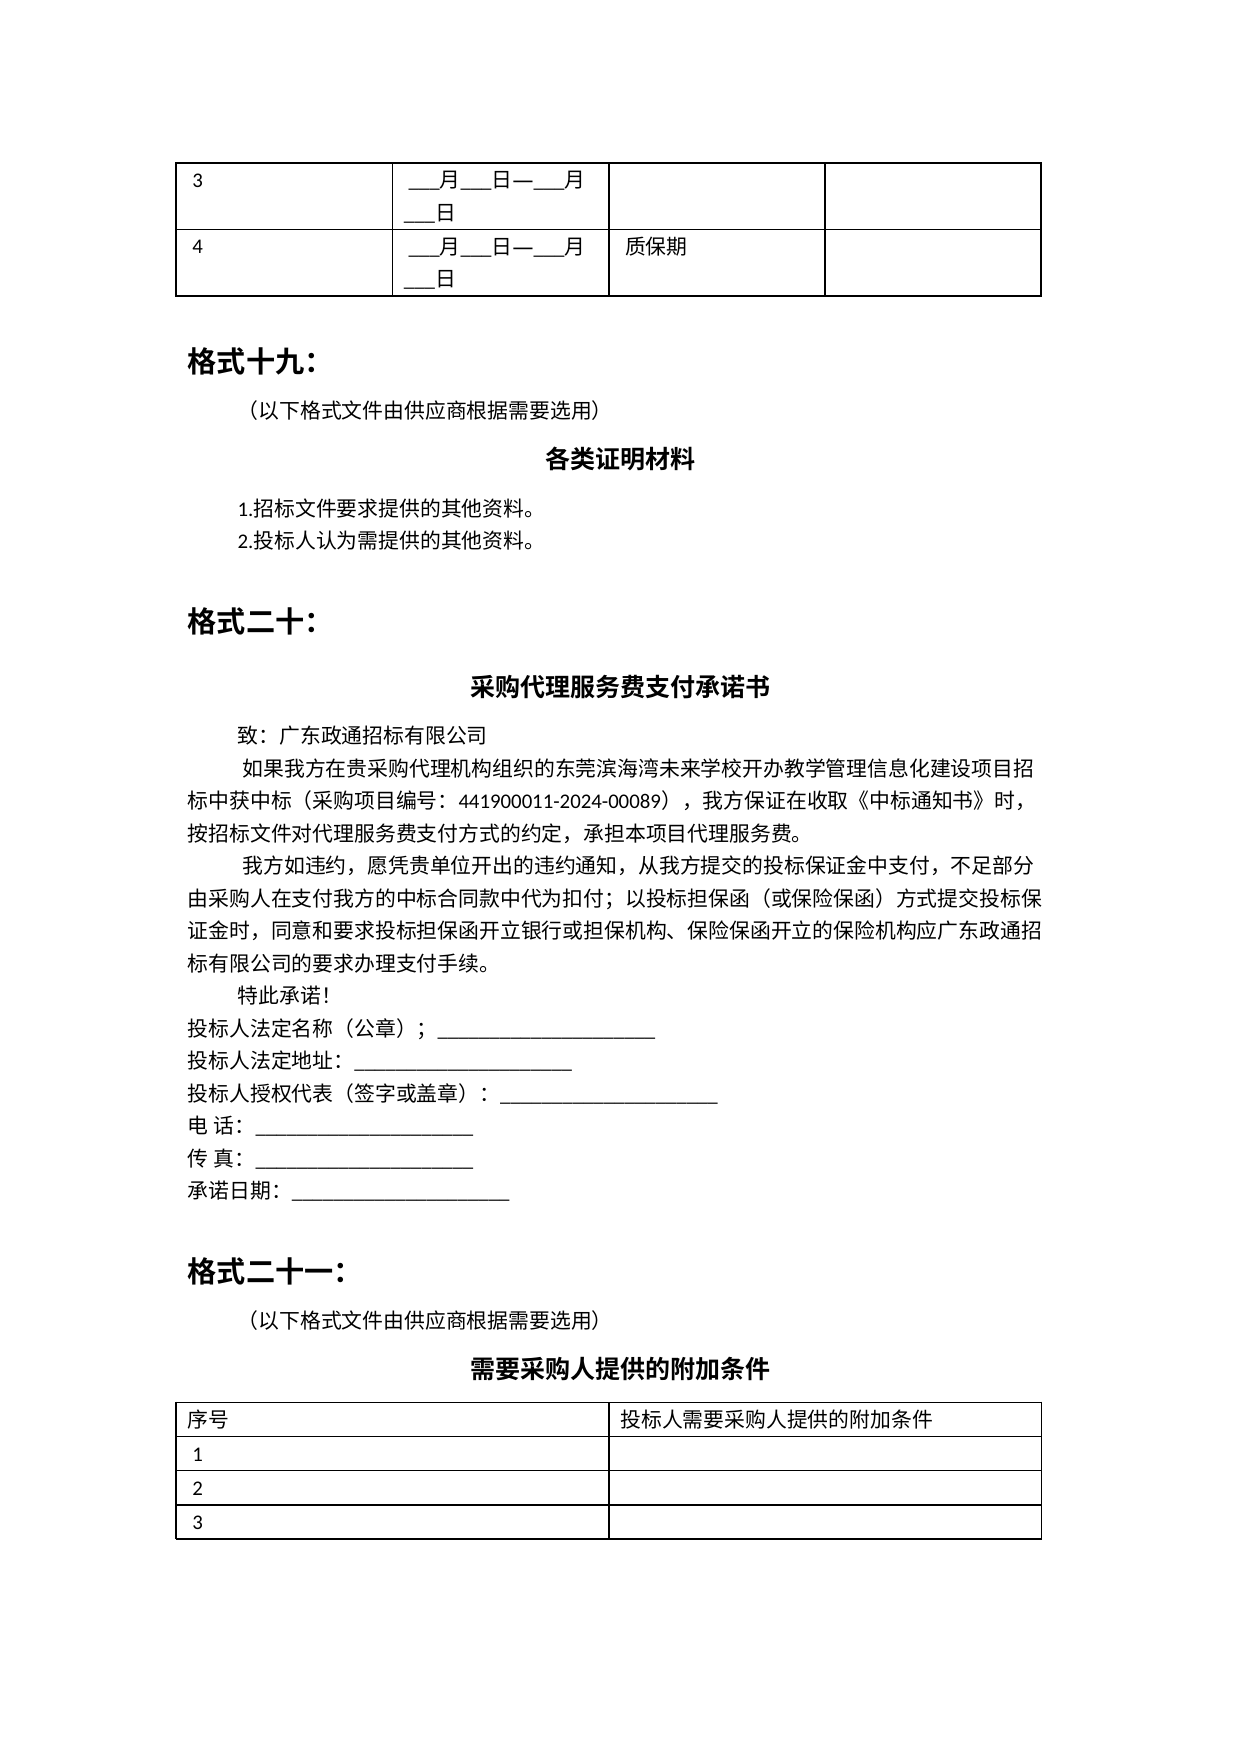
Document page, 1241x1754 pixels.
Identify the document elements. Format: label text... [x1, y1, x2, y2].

table_cell 3 [177, 164, 392, 228]
table_cell ___月___日—___月___日 [393, 230, 608, 295]
text 投标人授权代表（签字或盖章）：_____________________ [187, 1077, 1053, 1109]
table_cell 2 [177, 1471, 608, 1504]
table_cell 4 [177, 230, 392, 295]
table_cell [826, 164, 1040, 228]
table_cell 质保期 [610, 230, 824, 295]
table_cell ___月___日—___月___日 [393, 164, 608, 228]
table_cell [610, 1506, 1041, 1538]
text 格式二十一： [187, 1239, 1053, 1304]
table_cell [610, 1437, 1041, 1470]
text （以下格式文件由供应商根据需要选用） [187, 1304, 1053, 1337]
table_cell 1 [177, 1437, 608, 1470]
text 我方如违约，愿凭贵单位开出的违约通知，从我方提交的投标保证金中支付，不足部分由采购人在支付我方的中标合同款中代为扣付；以投标担保函（或保险保函）方式提交投标保证金时，同意和要求投标担保函开立银行或担保机构、保险保函开立的保险机构应广东政通招标有限公司的要求办理支付手续。 [187, 849, 1053, 979]
text 需要采购人提供的附加条件 [187, 1337, 1053, 1402]
table_cell 3 [177, 1506, 608, 1538]
table_cell [610, 164, 824, 228]
text 电 话：_____________________ [187, 1109, 1053, 1142]
table_cell [610, 1471, 1041, 1504]
text 格式二十： [187, 589, 1053, 654]
text 投标人法定名称（公章）；_____________________ [187, 1012, 1053, 1044]
text 投标人法定地址：_____________________ [187, 1044, 1053, 1077]
table_header 投标人需要采购人提供的附加条件 [610, 1403, 1041, 1436]
text 采购代理服务费支付承诺书 [187, 654, 1053, 719]
text 致：广东政通招标有限公司 [187, 719, 1053, 752]
text 1.招标文件要求提供的其他资料。 [187, 492, 1053, 524]
text 传 真：_____________________ [187, 1142, 1053, 1174]
text 特此承诺！ [187, 979, 1053, 1012]
text 各类证明材料 [187, 427, 1053, 492]
text 2.投标人认为需提供的其他资料。 [187, 524, 1053, 557]
text （以下格式文件由供应商根据需要选用） [187, 394, 1053, 427]
text 承诺日期：_____________________ [187, 1174, 1053, 1207]
table_header 序号 [177, 1403, 608, 1436]
text 格式十九： [187, 329, 1053, 394]
text 如果我方在贵采购代理机构组织的东莞滨海湾未来学校开办教学管理信息化建设项目招标中获中标（采购项目编号：441900011-2024-00089），我方保证在收取《中标通知书》时，按招标文件对代理服务费支付方式的约定，承担本项目代理服务费。 [187, 752, 1053, 849]
table_cell [826, 230, 1040, 295]
